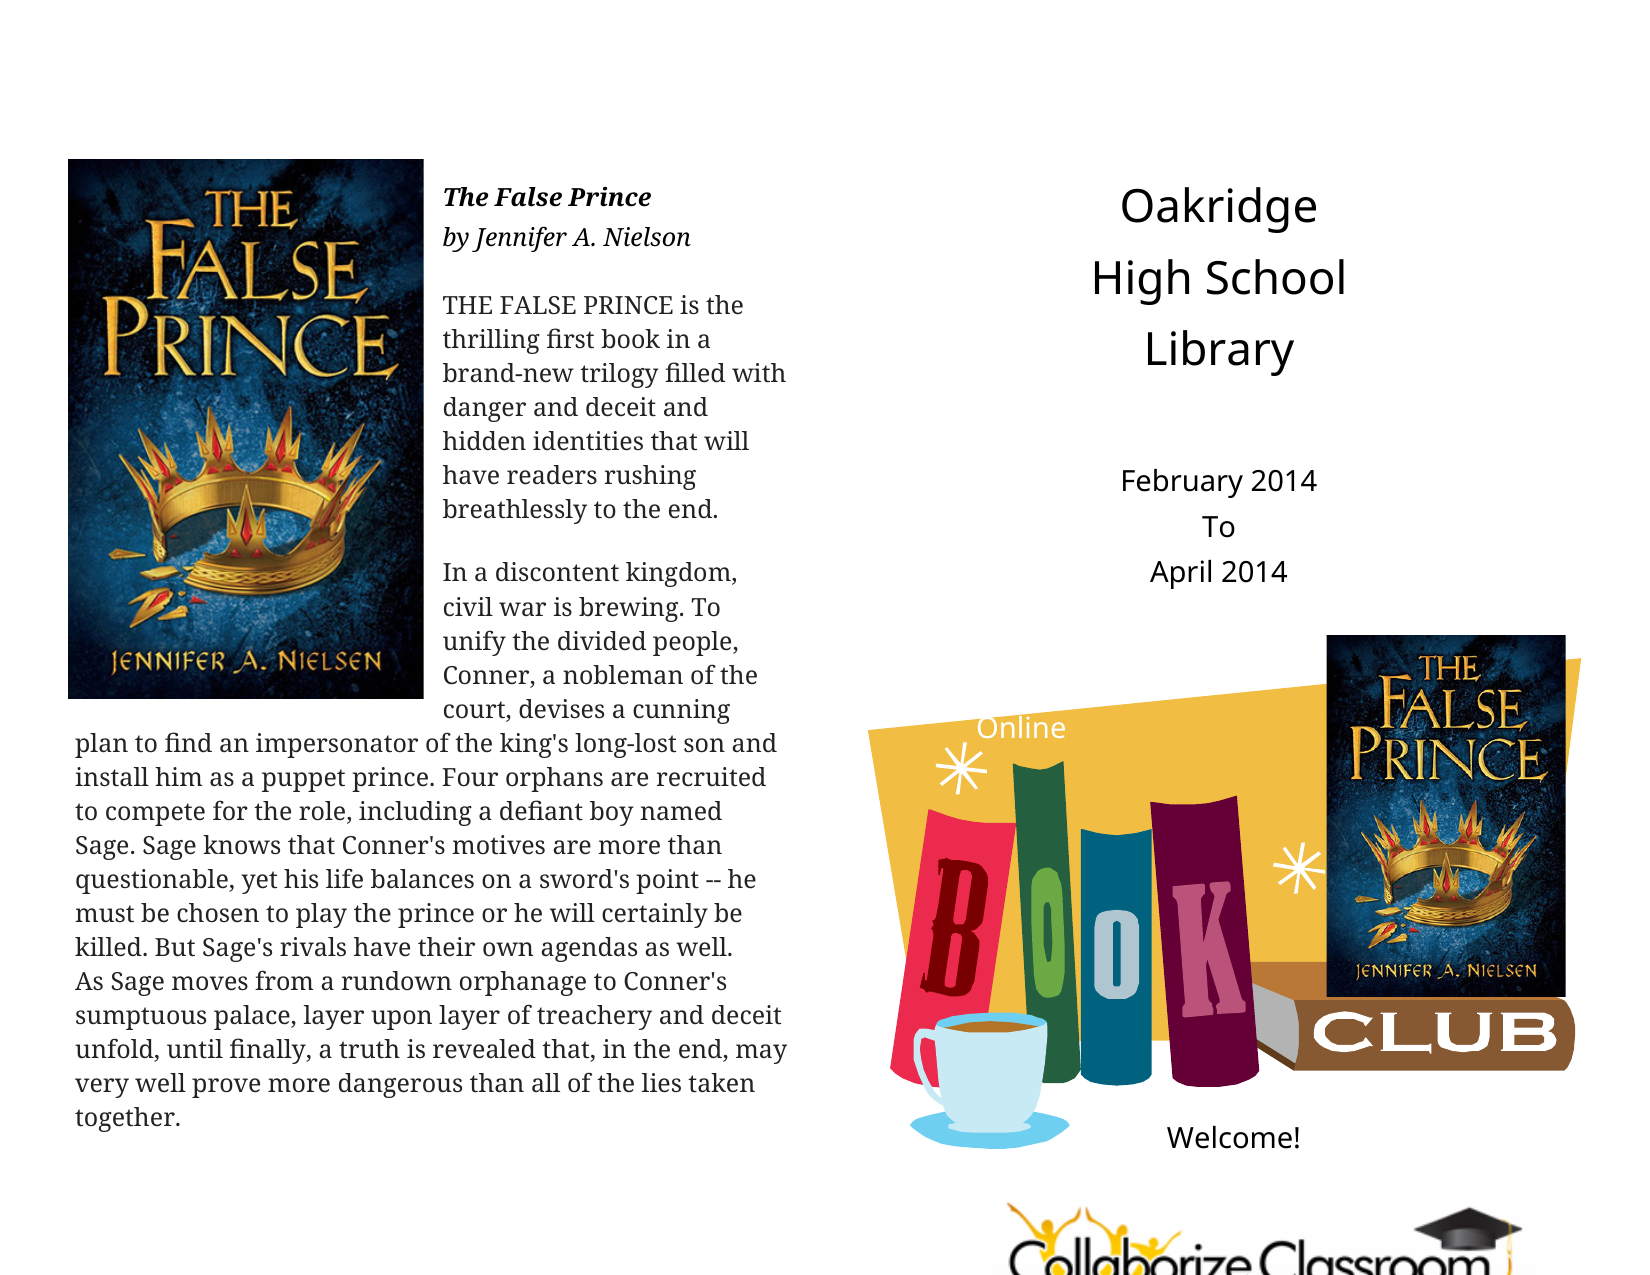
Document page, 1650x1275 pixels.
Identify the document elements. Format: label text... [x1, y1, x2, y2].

text High School [862, 245, 1575, 308]
text As Sage moves from a rundown orphanage to Conner's sumptuous palace, layer upon layer of treachery and deceit unfold, until finally, a truth is revealed that, in the end, may very well prove more dangerous than all of the lies taken together. [75, 964, 787, 1134]
text February 2014 [862, 460, 1575, 500]
picture [991, 1182, 1537, 1275]
text by Jennifer A. Nielson [423, 219, 787, 253]
text Welcome! [862, 1118, 1575, 1157]
text Online [862, 707, 1326, 747]
text In a discontent kingdom, civil war is brewing. To unify the divided people, Conner, a nobleman of the court, devises a cunning plan to find an impersonator of the king's long-lost son and install him as a puppet prince. Four orphans are recruited to compete for the role, including a defiant boy named Sage. Sage knows that Conner's motives are more than questionable, yet his life balances on a sword's point -- he must be chosen to play the prince or he will certainly be killed. But Sage's rivals have their own agendas as well. [75, 555, 787, 964]
text Oakridge [862, 173, 1575, 236]
text THE FALSE PRINCE is the thrilling first book in a brand-new trilogy filled with danger and deceit and hidden identities that will have readers rushing breathlessly to the end. [423, 287, 787, 526]
picture [67, 159, 423, 697]
text The False Prince [423, 180, 787, 214]
text April 2014 [862, 551, 1575, 591]
text Library [862, 317, 1575, 379]
picture [1326, 635, 1566, 997]
text To [862, 506, 1575, 546]
